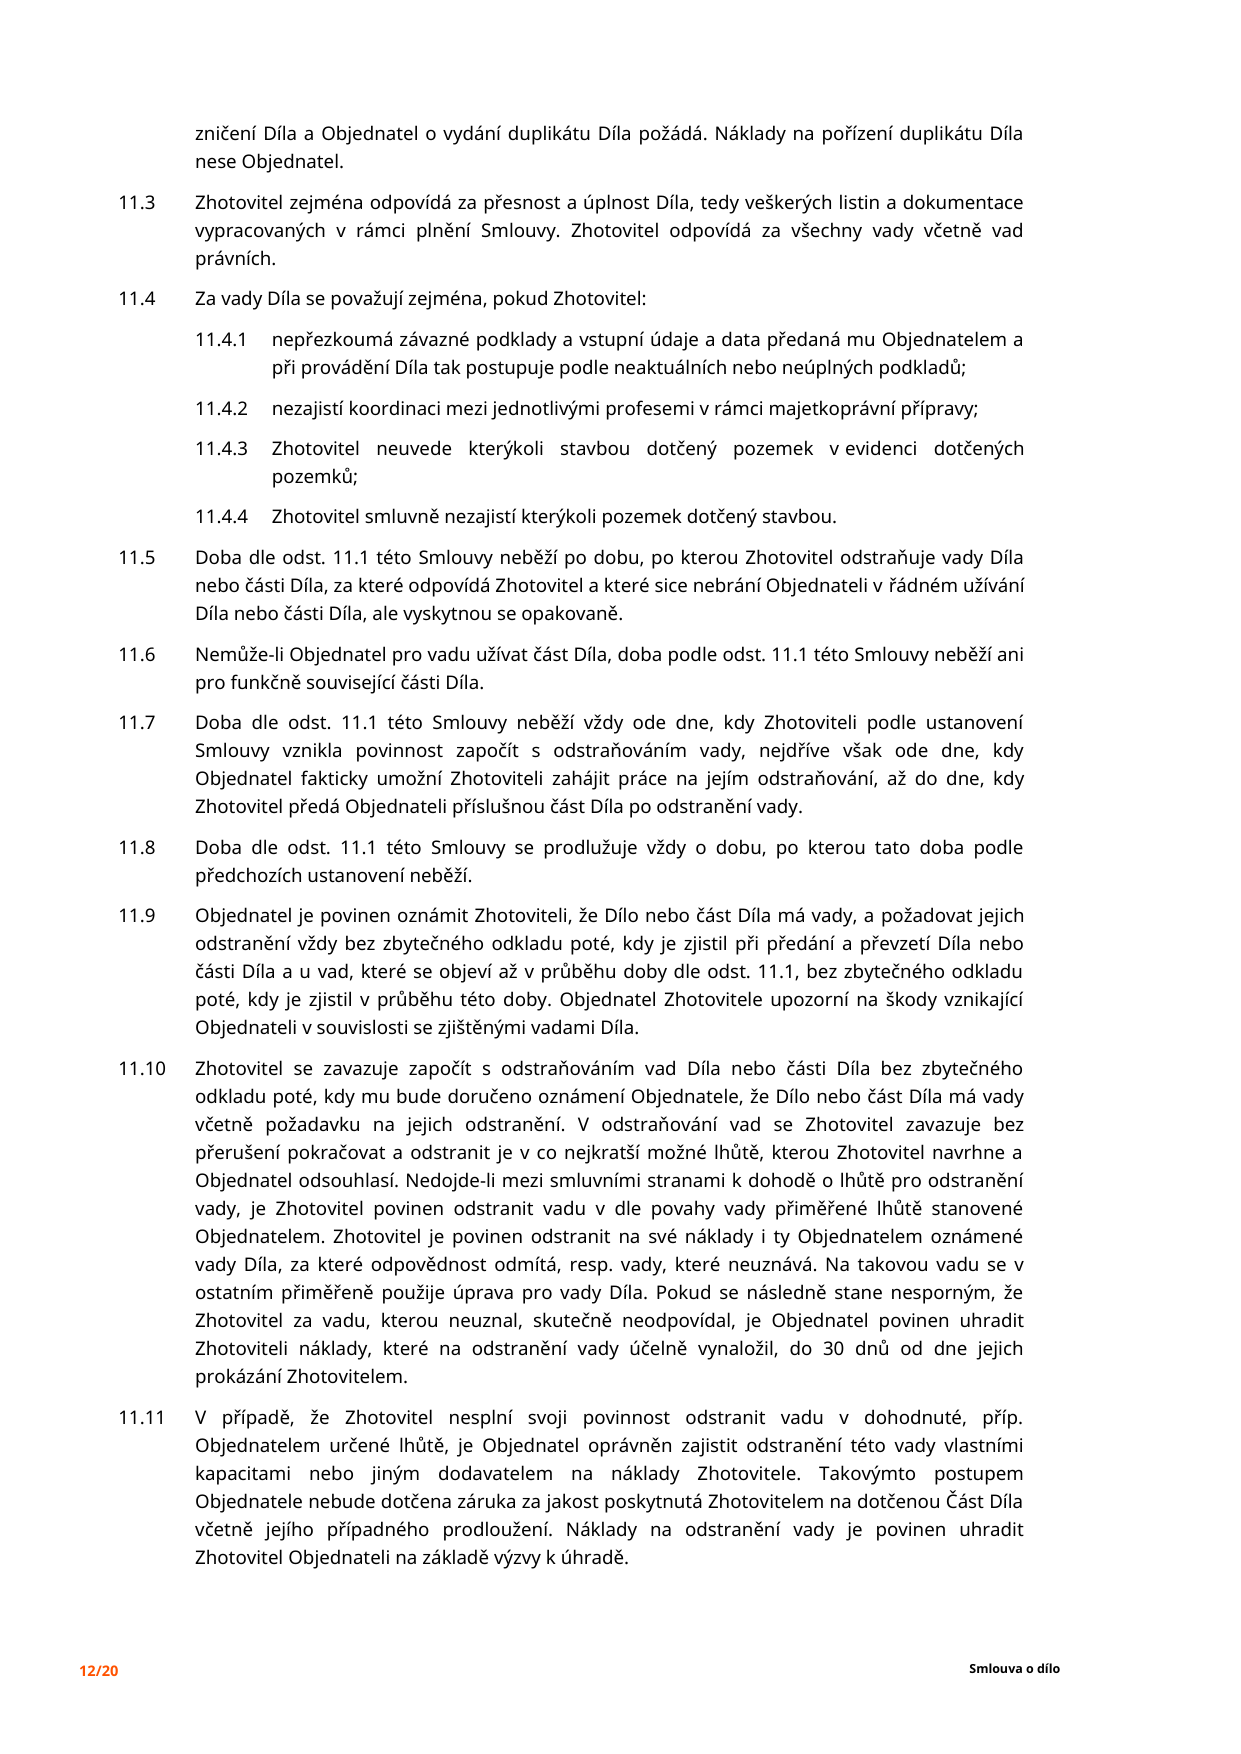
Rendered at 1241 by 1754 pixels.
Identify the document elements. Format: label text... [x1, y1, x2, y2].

text Za vady Díla se považují zejména, pokud Zhotovitel: [118, 286, 1024, 311]
text nezajistí koordinaci mezi jednotlivými profesemi v rámci majetkoprávní přípravy; [195, 395, 1024, 420]
text Doba dle odst. 11.1 této Smlouvy neběží po dobu, po kterou Zhotovitel odstraňuje vady Díla nebo části Díla, za které odpovídá Zhotovitel a které sice nebrání Objednateli v řádném užívání Díla nebo části Díla, ale vyskytnou se opakovaně. [118, 544, 1024, 626]
text Doba dle odst. 11.1 této Smlouvy se prodlužuje vždy o dobu, po kterou tato doba podle předchozích ustanovení neběží. [118, 834, 1024, 888]
text Zhotovitel smluvně nezajistí kterýkoli pozemek dotčený stavbou. [195, 504, 1024, 529]
text Zhotovitel zejména odpovídá za přesnost a úplnost Díla, tedy veškerých listin a dokumentace vypracovaných v rámci plnění Smlouvy. Zhotovitel odpovídá za všechny vady včetně vad právních. [118, 189, 1024, 271]
text Zhotovitel neuvede kterýkoli stavbou dotčený pozemek v evidenci dotčených pozemků; [195, 435, 1024, 489]
text nepřezkoumá závazné podklady a vstupní údaje a data předaná mu Objednatelem a při provádění Díla tak postupuje podle neaktuálních nebo neúplných podkladů; [195, 326, 1024, 380]
text Doba dle odst. 11.1 této Smlouvy neběží vždy ode dne, kdy Zhotoviteli podle ustanovení Smlouvy vznikla povinnost započít s odstraňováním vady, nejdříve však ode dne, kdy Objednatel fakticky umožní Zhotoviteli zahájit práce na jejím odstraňování, až do dne, kdy Zhotovitel předá Objednateli příslušnou část Díla po odstranění vady. [118, 709, 1024, 819]
text Zhotovitel se zavazuje započít s odstraňováním vad Díla nebo části Díla bez zbytečného odkladu poté, kdy mu bude doručeno oznámení Objednatele, že Dílo nebo část Díla má vady včetně požadavku na jejich odstranění. V odstraňování vad se Zhotovitel zavazuje bez přerušení pokračovat a odstranit je v co nejkratší možné lhůtě, kterou Zhotovitel navrhne a Objednatel odsouhlasí. Nedojde-li mezi smluvními stranami k dohodě o lhůtě pro odstranění vady, je Zhotovitel povinen odstranit vadu v dle povahy vady přiměřené lhůtě stanovené Objednatelem. Zhotovitel je povinen odstranit na své náklady i ty Objednatelem oznámené vady Díla, za které odpovědnost odmítá, resp. vady, které neuznává. Na takovou vadu se v ostatním přiměřeně použije úprava pro vady Díla. Pokud se následně stane nesporným, že Zhotovitel za vadu, kterou neuznal, skutečně neodpovídal, je Objednatel povinen uhradit Zhotoviteli náklady, které na odstranění vady účelně vynaložil, do 30 dnů od dne jejich prokázání Zhotovitelem. [118, 1055, 1024, 1389]
text Objednatel je povinen oznámit Zhotoviteli, že Dílo nebo část Díla má vady, a požadovat jejich odstranění vždy bez zbytečného odkladu poté, kdy je zjistil při předání a převzetí Díla nebo části Díla a u vad, které se objeví až v průběhu doby dle odst. 11.1, bez zbytečného odkladu poté, kdy je zjistil v průběhu této doby. Objednatel Zhotovitele upozorní na škody vznikající Objednateli v souvislosti se zjištěnými vadami Díla. [118, 903, 1024, 1040]
text V případě, že Zhotovitel nesplní svoji povinnost odstranit vadu v dohodnuté, příp. Objednatelem určené lhůtě, je Objednatel oprávněn zajistit odstranění této vady vlastními kapacitami nebo jiným dodavatelem na náklady Zhotovitele. Takovýmto postupem Objednatele nebude dotčena záruka za jakost poskytnutá Zhotovitelem na dotčenou Část Díla včetně jejího případného prodloužení. Náklady na odstranění vady je povinen uhradit Zhotovitel Objednateli na základě výzvy k úhradě. [118, 1404, 1024, 1569]
text Nemůže-li Objednatel pro vadu užívat část Díla, doba podle odst. 11.1 této Smlouvy neběží ani pro funkčně související části Díla. [118, 641, 1024, 694]
